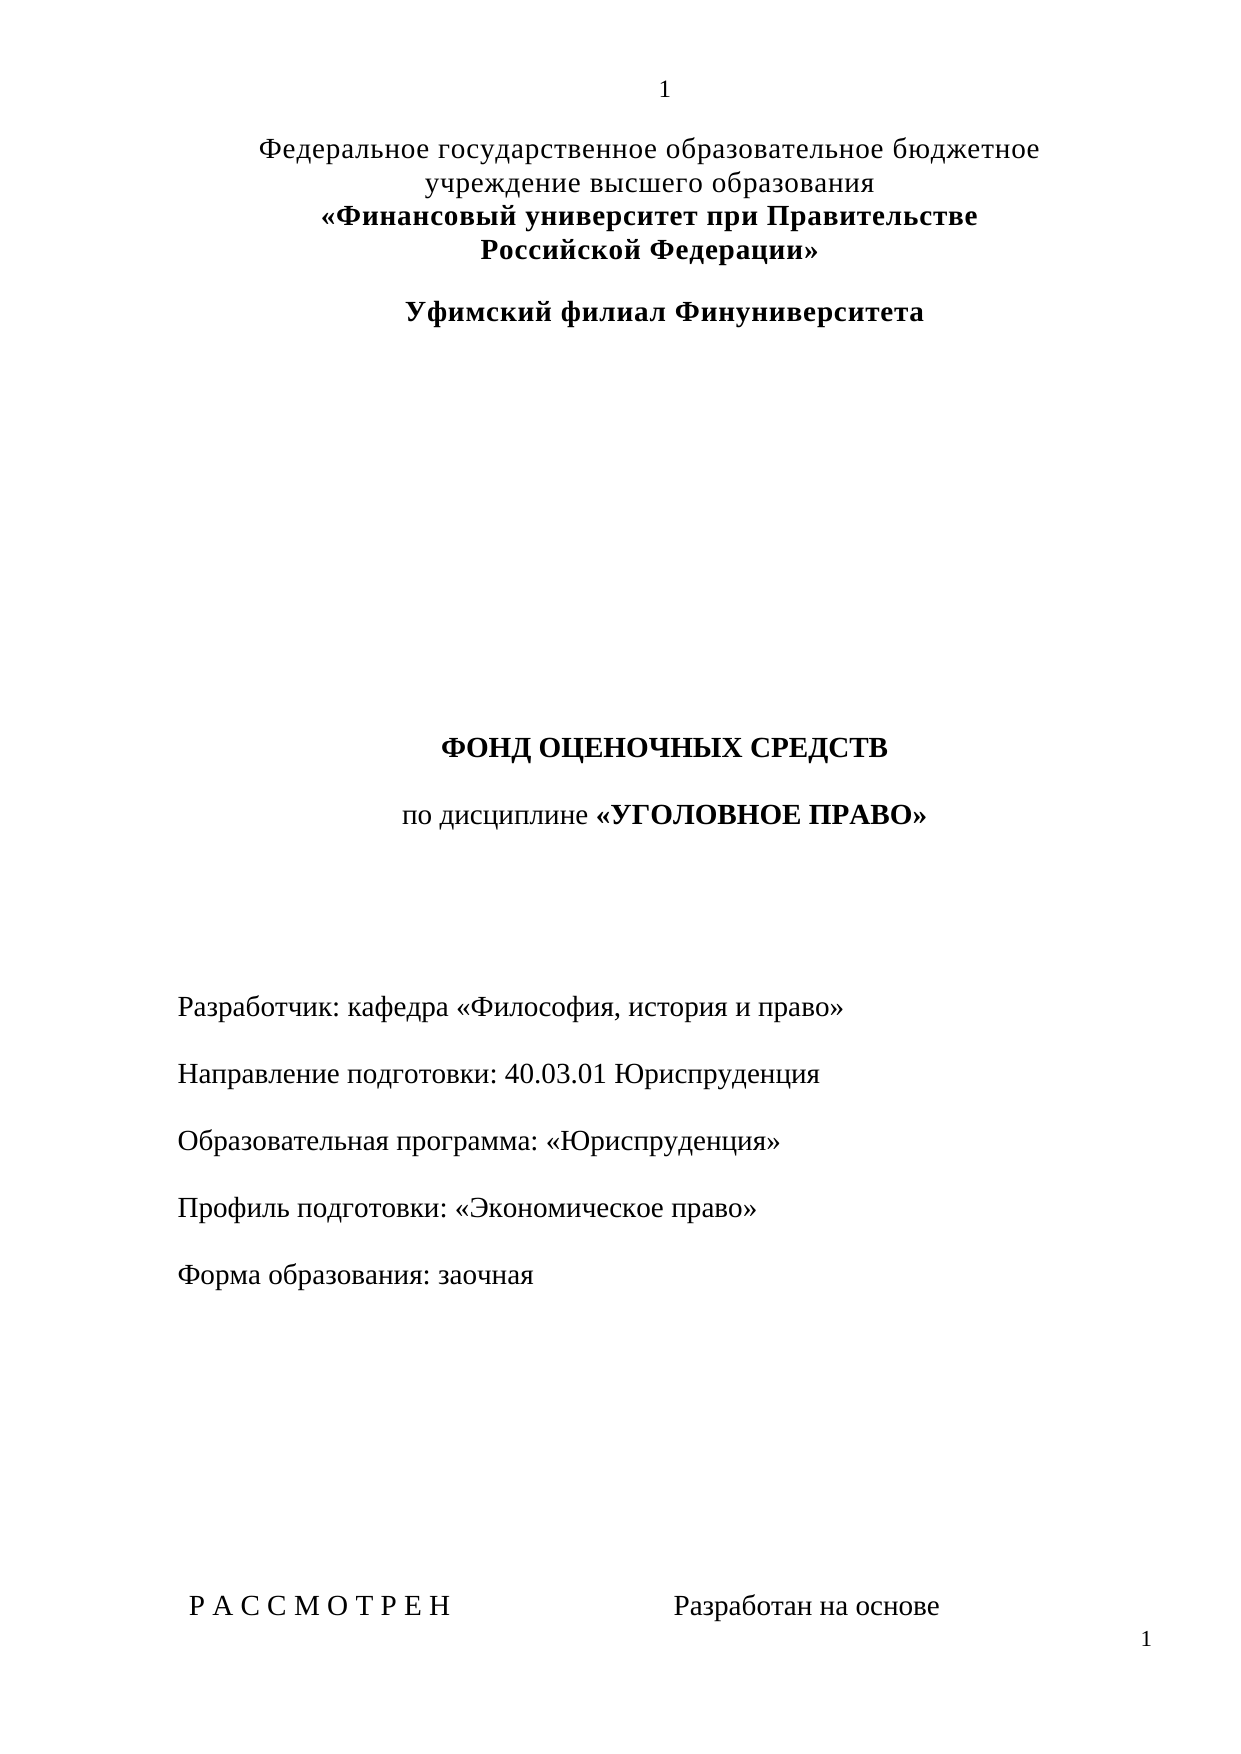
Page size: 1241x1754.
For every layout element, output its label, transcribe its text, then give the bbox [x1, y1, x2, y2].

text «Финансовый университет при Правительстве [148, 198, 1152, 232]
text Разработчик: кафедра «Философия, история и право» [177, 989, 1152, 1022]
text учреждение высшего образования [148, 165, 1152, 198]
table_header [662, 1588, 1152, 1621]
text Профиль подготовки: «Экономическое право» [177, 1190, 1152, 1224]
text Форма образования: заочная [177, 1257, 1152, 1291]
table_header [177, 1588, 662, 1621]
text ФОНД ОЦЕНОЧНЫХ СРЕДСТВ [177, 730, 1152, 764]
text по дисциплине «УГОЛОВНОЕ ПРАВО» [177, 797, 1152, 831]
text Образовательная программа: «Юриспруденция» [177, 1123, 1152, 1157]
text Российской Федерации» [148, 232, 1152, 265]
text Федеральное государственное образовательное бюджетное [148, 131, 1152, 165]
text Направление подготовки: 40.03.01 Юриспруденция [177, 1056, 1152, 1089]
text Уфимский филиал Финуниверситета [177, 294, 1152, 328]
